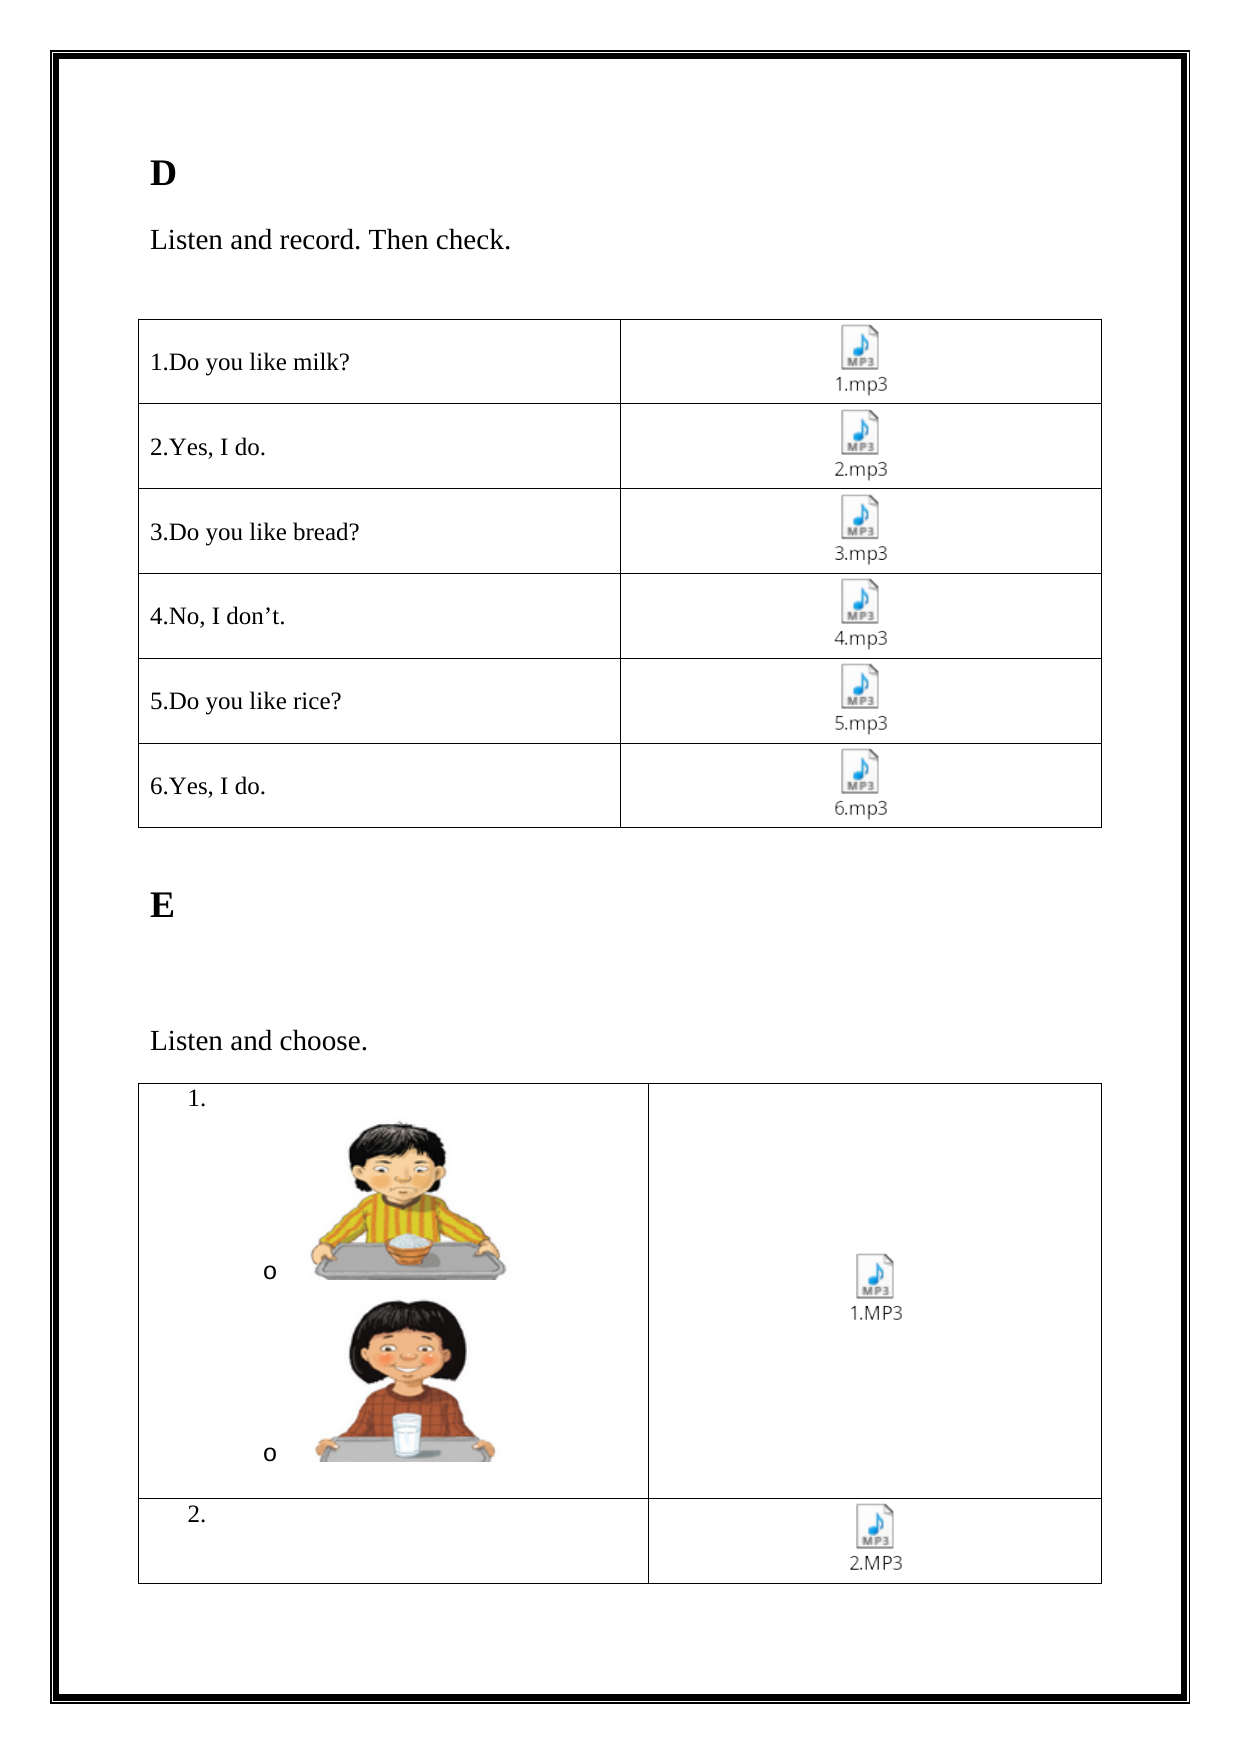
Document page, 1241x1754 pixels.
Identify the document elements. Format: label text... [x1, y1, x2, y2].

text Listen and choose. [150, 1023, 1090, 1057]
table_cell 6.Yes, I do. [139, 744, 620, 827]
table_cell [139, 1499, 648, 1582]
table_header [139, 1084, 648, 1498]
text E [150, 882, 1090, 925]
table_header [649, 1084, 1101, 1498]
picture [300, 1112, 522, 1280]
picture [300, 1287, 520, 1462]
table_cell 3.Do you like bread? [139, 489, 620, 573]
table_cell 2.Yes, I do. [139, 404, 620, 488]
text D [150, 150, 1090, 193]
table_cell [621, 489, 1101, 573]
table_cell [649, 1499, 1101, 1582]
table_cell [621, 744, 1101, 827]
table_cell [621, 659, 1101, 742]
table_header [621, 320, 1101, 403]
table_cell [621, 404, 1101, 488]
table_cell 4.No, I don’t. [139, 574, 620, 658]
text Listen and record. Then check. [150, 222, 1090, 256]
table_header 1.Do you like milk? [139, 320, 620, 403]
table_cell [621, 574, 1101, 658]
table_cell 5.Do you like rice? [139, 659, 620, 742]
